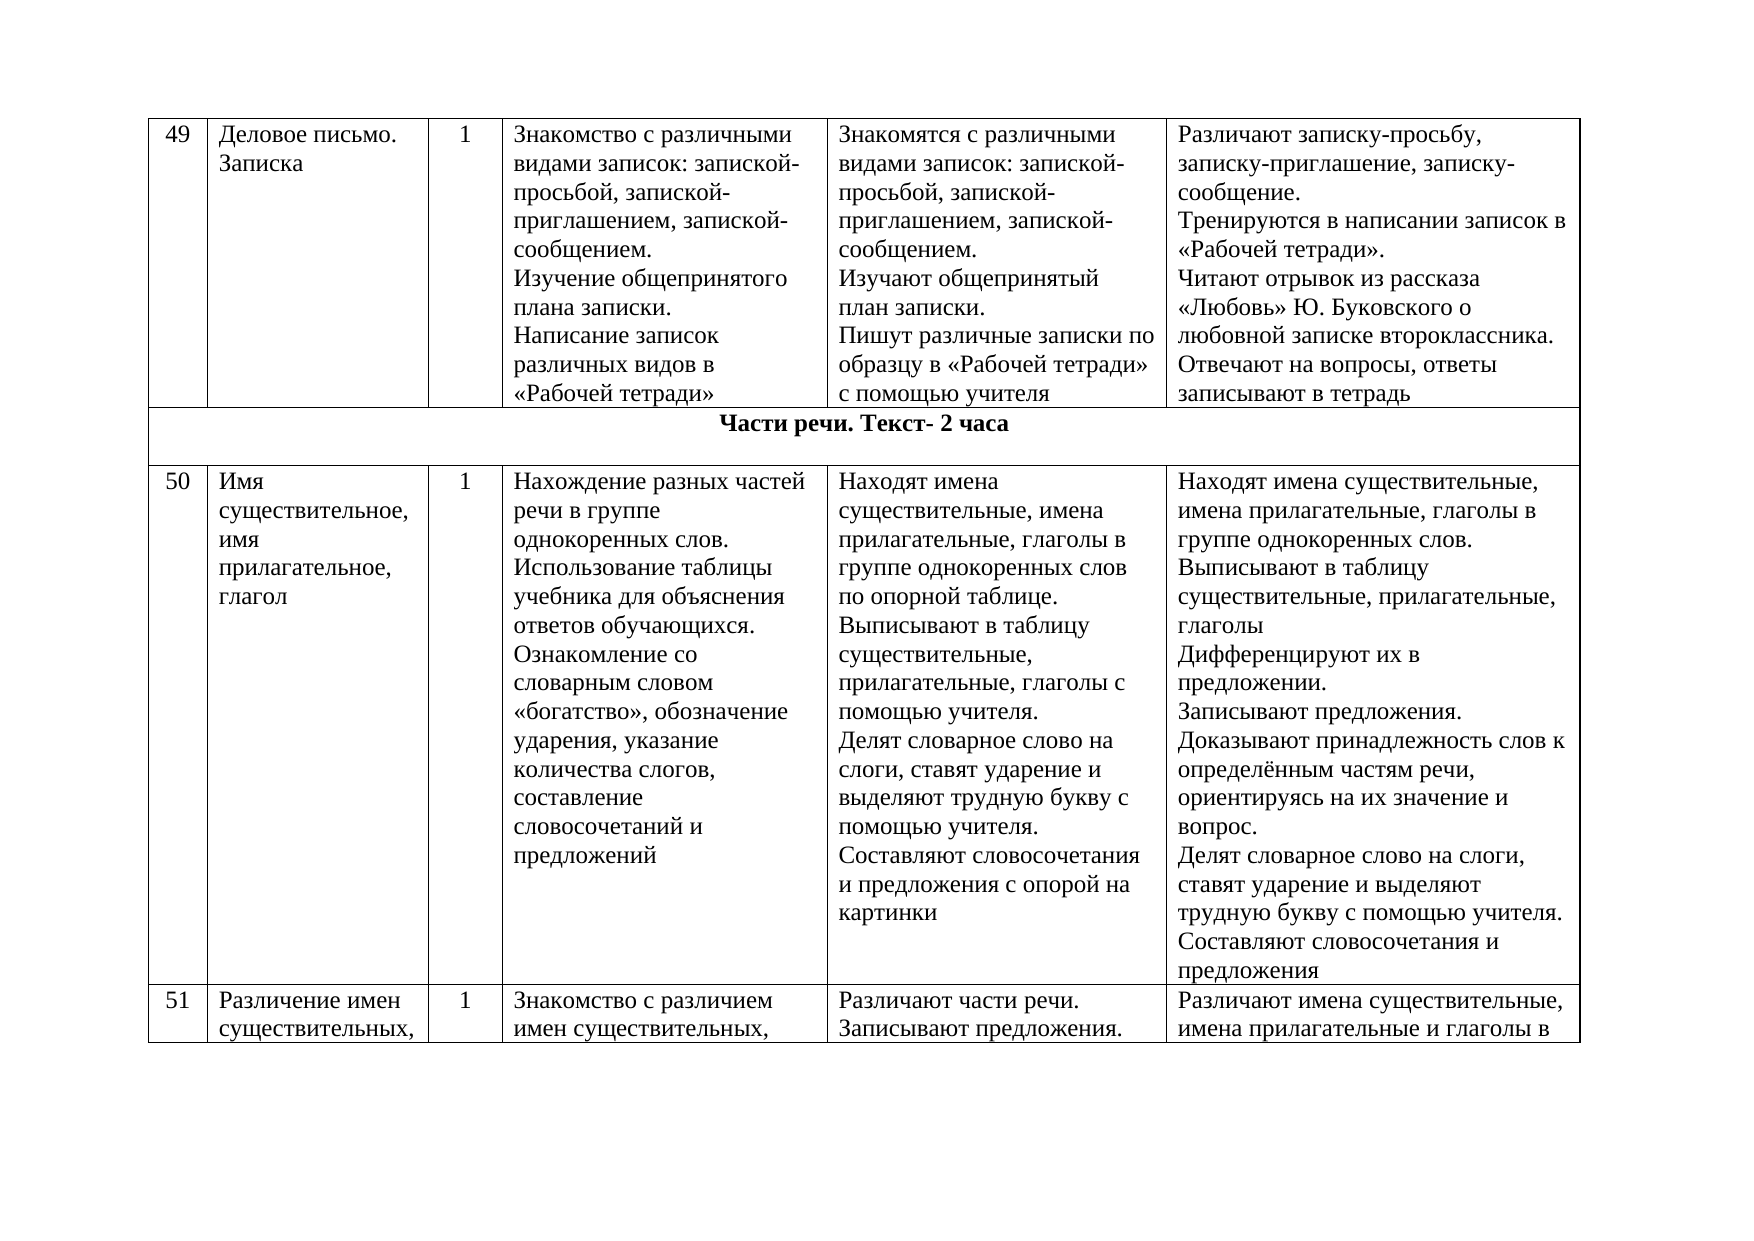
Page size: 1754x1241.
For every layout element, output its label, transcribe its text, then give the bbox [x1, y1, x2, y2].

table_cell Имя существительное, имя прилагательное, глагол [208, 466, 428, 984]
table_cell Знакомятся с различными видами записок: запиской-просьбой, запиской-приглашением, запиской-сообщением. Изучают общепринятый план записки. Пишут различные записки по образцу в «Рабочей тетради» с помощью учителя [828, 119, 1166, 407]
table_cell 51 [149, 985, 207, 1042]
table_cell Деловое письмо. Записка [208, 119, 428, 407]
table_cell 1 [429, 466, 502, 984]
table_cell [208, 985, 428, 1042]
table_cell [1167, 985, 1579, 1042]
table_cell Знакомство с различными видами записок: запиской-просьбой, запиской-приглашением, запиской-сообщением. Изучение общепринятого плана записки. Написание записок различных видов в «Рабочей тетради» [503, 119, 827, 407]
table_cell Находят имена существительные, имена прилагательные, глаголы в группе однокоренных слов по опорной таблице. Выписывают в таблицу существительные, прилагательные, глаголы с помощью учителя. Делят словарное слово на слоги, ставят ударение и выделяют трудную букву с помощью учителя. Составляют словосочетания и предложения с опорой на картинки [828, 466, 1166, 984]
table_cell 49 [149, 119, 207, 407]
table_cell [503, 985, 827, 1042]
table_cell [828, 985, 1166, 1042]
table_cell Нахождение разных частей речи в группе однокоренных слов. Использование таблицы учебника для объяснения ответов обучающихся. Ознакомление со словарным словом «богатство», обозначение ударения, указание количества слогов, составление словосочетаний и предложений [503, 466, 827, 984]
table_cell Находят имена существительные, имена прилагательные, глаголы в группе однокоренных слов. Выписывают в таблицу существительные, прилагательные, глаголы Дифференцируют их в предложении. Записывают предложения. Доказывают принадлежность слов к определённым частям речи, ориентируясь на их значение и вопрос. Делят словарное слово на слоги, ставят ударение и выделяют трудную букву с помощью учителя. Составляют словосочетания и предложения [1167, 466, 1579, 984]
table_cell 50 [149, 466, 207, 984]
table_cell 1 [429, 985, 502, 1042]
table_cell Различают записку-просьбу, записку-приглашение, записку-сообщение. Тренируются в написании записок в «Рабочей тетради». Читают отрывок из рассказа «Любовь» Ю. Буковского о любовной записке второклассника. Отвечают на вопросы, ответы записывают в тетрадь [1167, 119, 1579, 407]
table_cell 1 [429, 119, 502, 407]
table_cell Части речи. Текст- 2 часа [149, 408, 1579, 465]
